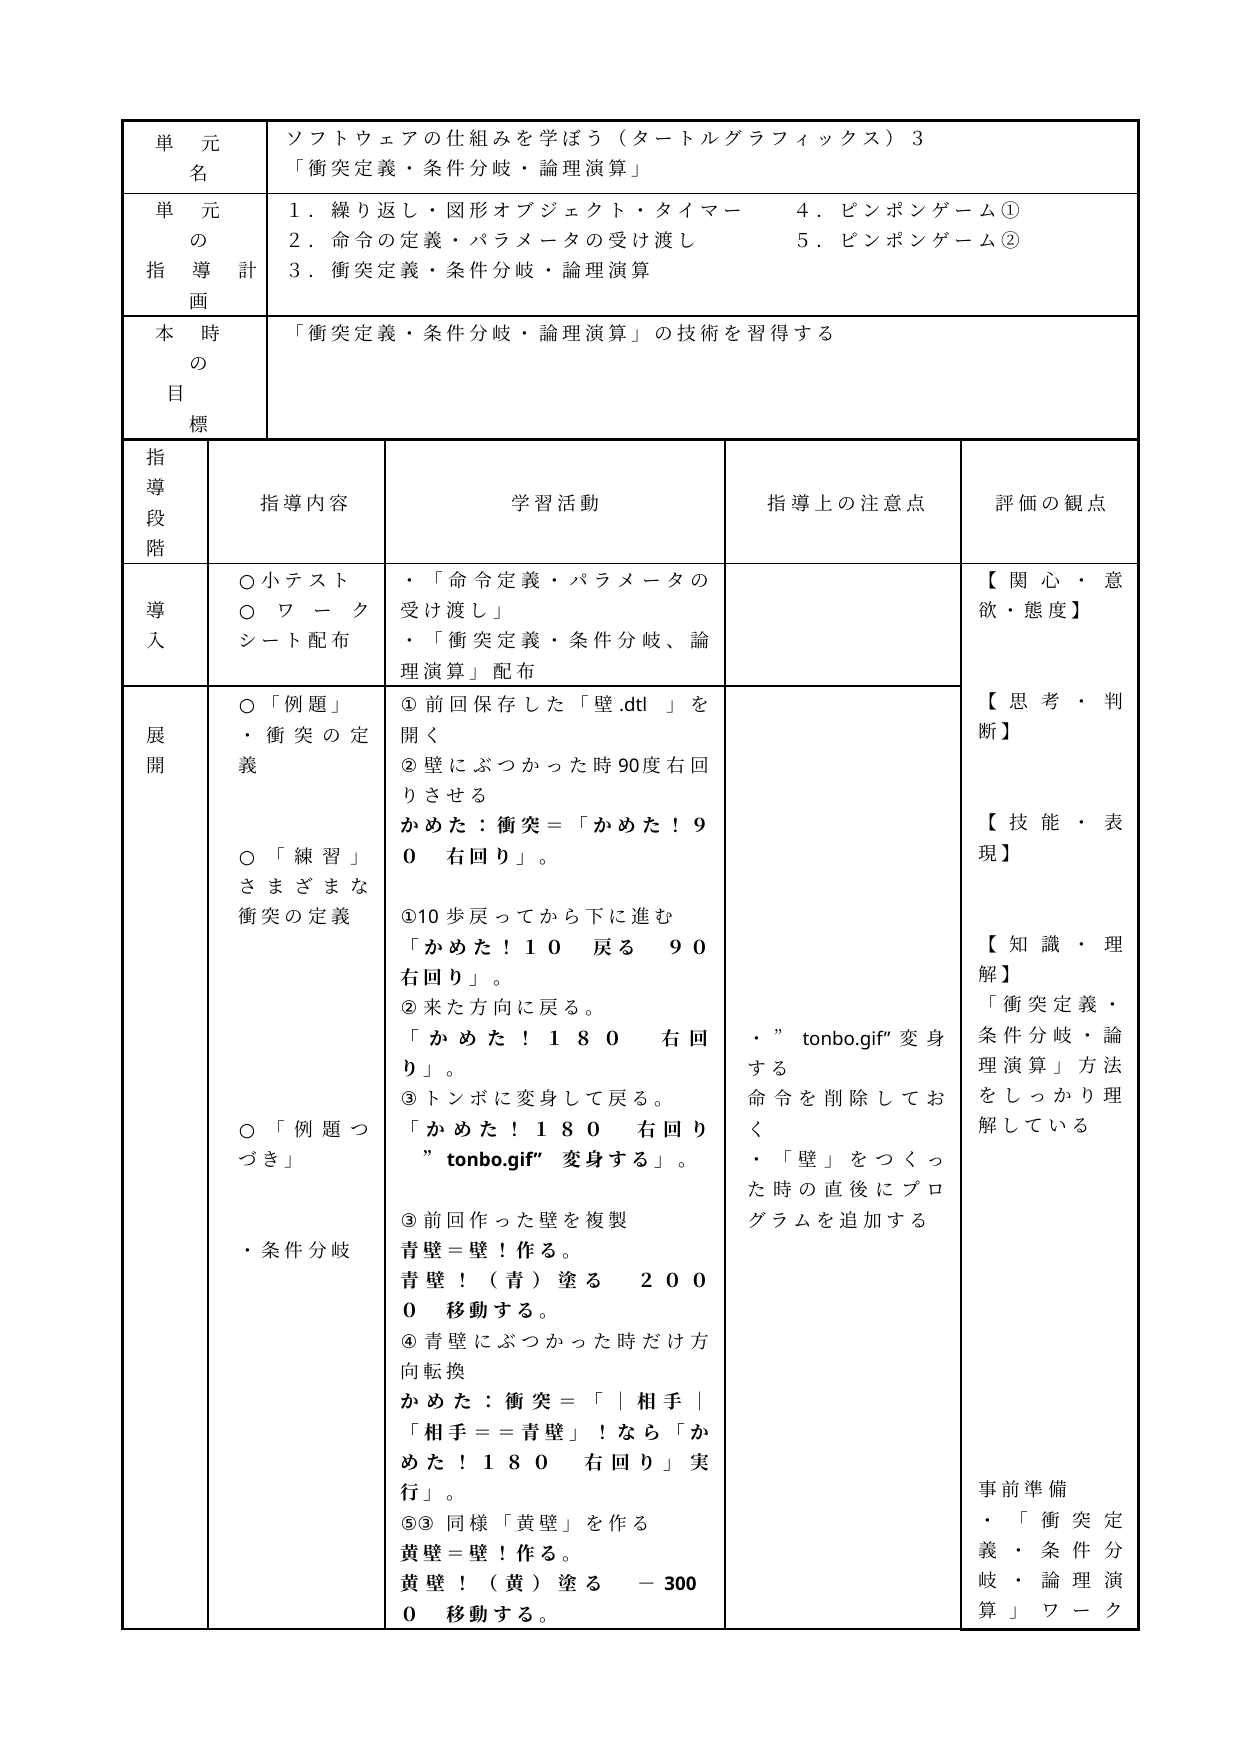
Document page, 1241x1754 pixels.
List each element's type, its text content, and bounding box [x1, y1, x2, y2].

table_cell ○小テスト ○ワークシート配布 [209, 564, 384, 685]
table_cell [386, 687, 724, 1628]
table_cell [726, 564, 960, 685]
table_cell ・「命令定義・パラメータの受け渡し」 ・「衝突定義・条件分岐、論理演算」配布 [386, 564, 724, 685]
table_cell 指導内容 [209, 441, 384, 562]
table_cell 【関心・意欲・態度】 【思考・判断】 【技能・表現】 【知識・理解】 「衝突定義・条件分岐・論理演算」方法をしっかり理解している 事前準備 ・「衝突定義・条件分岐・論理演算」ワークシート ・「命令定義・パラメータ」小テスト [962, 564, 1137, 1628]
table_cell 指 導 段 階 [124, 441, 207, 562]
table_cell 学習活動 [386, 441, 724, 562]
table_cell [726, 687, 960, 1628]
table_cell 評価の観点 [962, 441, 1137, 562]
table_cell 導 入 [124, 564, 207, 685]
table_header ソフトウェアの仕組みを学ぼう（タートルグラフィックス）３ 「衝突定義・条件分岐・論理演算」 [268, 122, 1137, 192]
table_cell 「衝突定義・条件分岐・論理演算」の技術を習得する [268, 317, 1137, 438]
table_cell 単元の 指導計画 [124, 194, 266, 315]
table_cell １．繰り返し・図形オブジェクト・タイマー ４．ピンポンゲーム① ２．命令の定義・パラメータの受け渡し ５．ピンポンゲーム② ３．衝突定義・条件分岐・論理演算 [268, 194, 1137, 315]
table_cell 展 開 [124, 687, 207, 1628]
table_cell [209, 687, 384, 1628]
table_cell 指導上の注意点 [726, 441, 960, 562]
table_cell 本時の 目標 [124, 317, 266, 438]
table_header 単元名 [124, 122, 266, 192]
